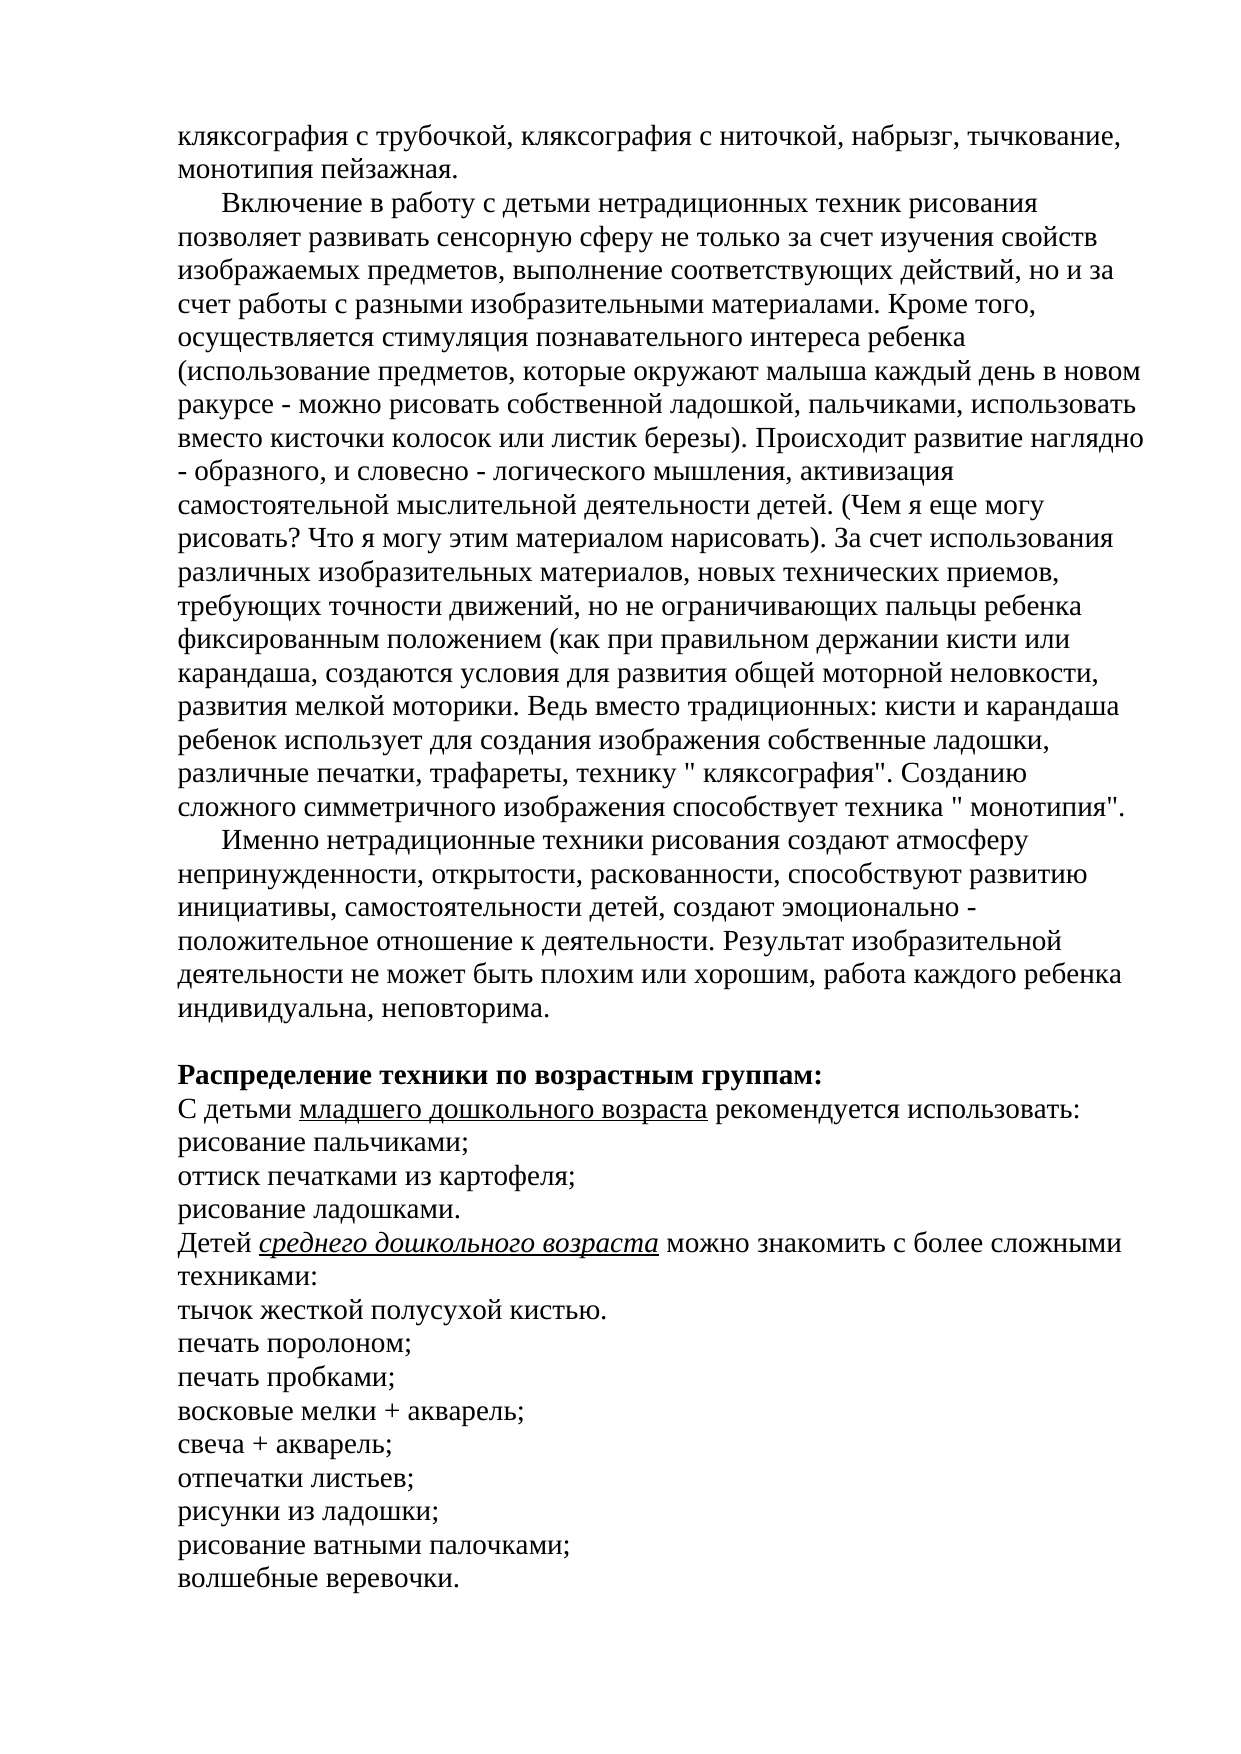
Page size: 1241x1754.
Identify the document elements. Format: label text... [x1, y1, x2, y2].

text Детей среднего дошкольного возраста можно знакомить с более сложными техниками: [177, 1225, 1152, 1292]
text рисование пальчиками; [177, 1124, 1152, 1158]
text С детьми младшего дошкольного возраста рекомендуется использовать: [177, 1091, 1152, 1124]
text оттиск печатками из картофеля; [177, 1158, 1152, 1191]
text свеча + акварель; [177, 1426, 1152, 1460]
text печать пробками; [177, 1359, 1152, 1393]
text волшебные веревочки. [177, 1560, 1152, 1594]
text рисунки из ладошки; [177, 1493, 1152, 1527]
text Распределение техники по возрастным группам: [177, 1057, 1152, 1091]
text Именно нетрадиционные техники рисования создают атмосферу непринужденности, открытости, раскованности, способствуют развитию инициативы, самостоятельности детей, создают эмоционально - положительное отношение к деятельности. Результат изобразительной деятельности не может быть плохим или хорошим, работа каждого ребенка индивидуальна, неповторима. [177, 822, 1152, 1024]
text печать поролоном; [177, 1326, 1152, 1359]
text рисование ватными палочками; [177, 1527, 1152, 1560]
text отпечатки листьев; [177, 1460, 1152, 1493]
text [177, 118, 1152, 185]
text Включение в работу с детьми нетрадиционных техник рисования позволяет развивать сенсорную сферу не только за счет изучения свойств изображаемых предметов, выполнение соответствующих действий, но и за счет работы с разными изобразительными материалами. Кроме того, осуществляется стимуляция познавательного интереса ребенка (использование предметов, которые окружают малыша каждый день в новом ракурсе - можно рисовать собственной ладошкой, пальчиками, использовать вместо кисточки колосок или листик березы). Происходит развитие наглядно - образного, и словесно - логического мышления, активизация самостоятельной мыслительной деятельности детей. (Чем я еще могу рисовать? Что я могу этим материалом нарисовать). За счет использования различных изобразительных материалов, новых технических приемов, требующих точности движений, но не ограничивающих пальцы ребенка фиксированным положением (как при правильном держании кисти или карандаша, создаются условия для развития общей моторной неловкости, развития мелкой моторики. Ведь вместо традиционных: кисти и карандаша ребенок использует для создания изображения собственные ладошки, различные печатки, трафареты, технику " кляксография". Созданию сложного симметричного изображения способствует техника " монотипия". [177, 185, 1152, 822]
text тычок жесткой полусухой кистью. [177, 1292, 1152, 1326]
text рисование ладошками. [177, 1191, 1152, 1225]
text восковые мелки + акварель; [177, 1393, 1152, 1426]
